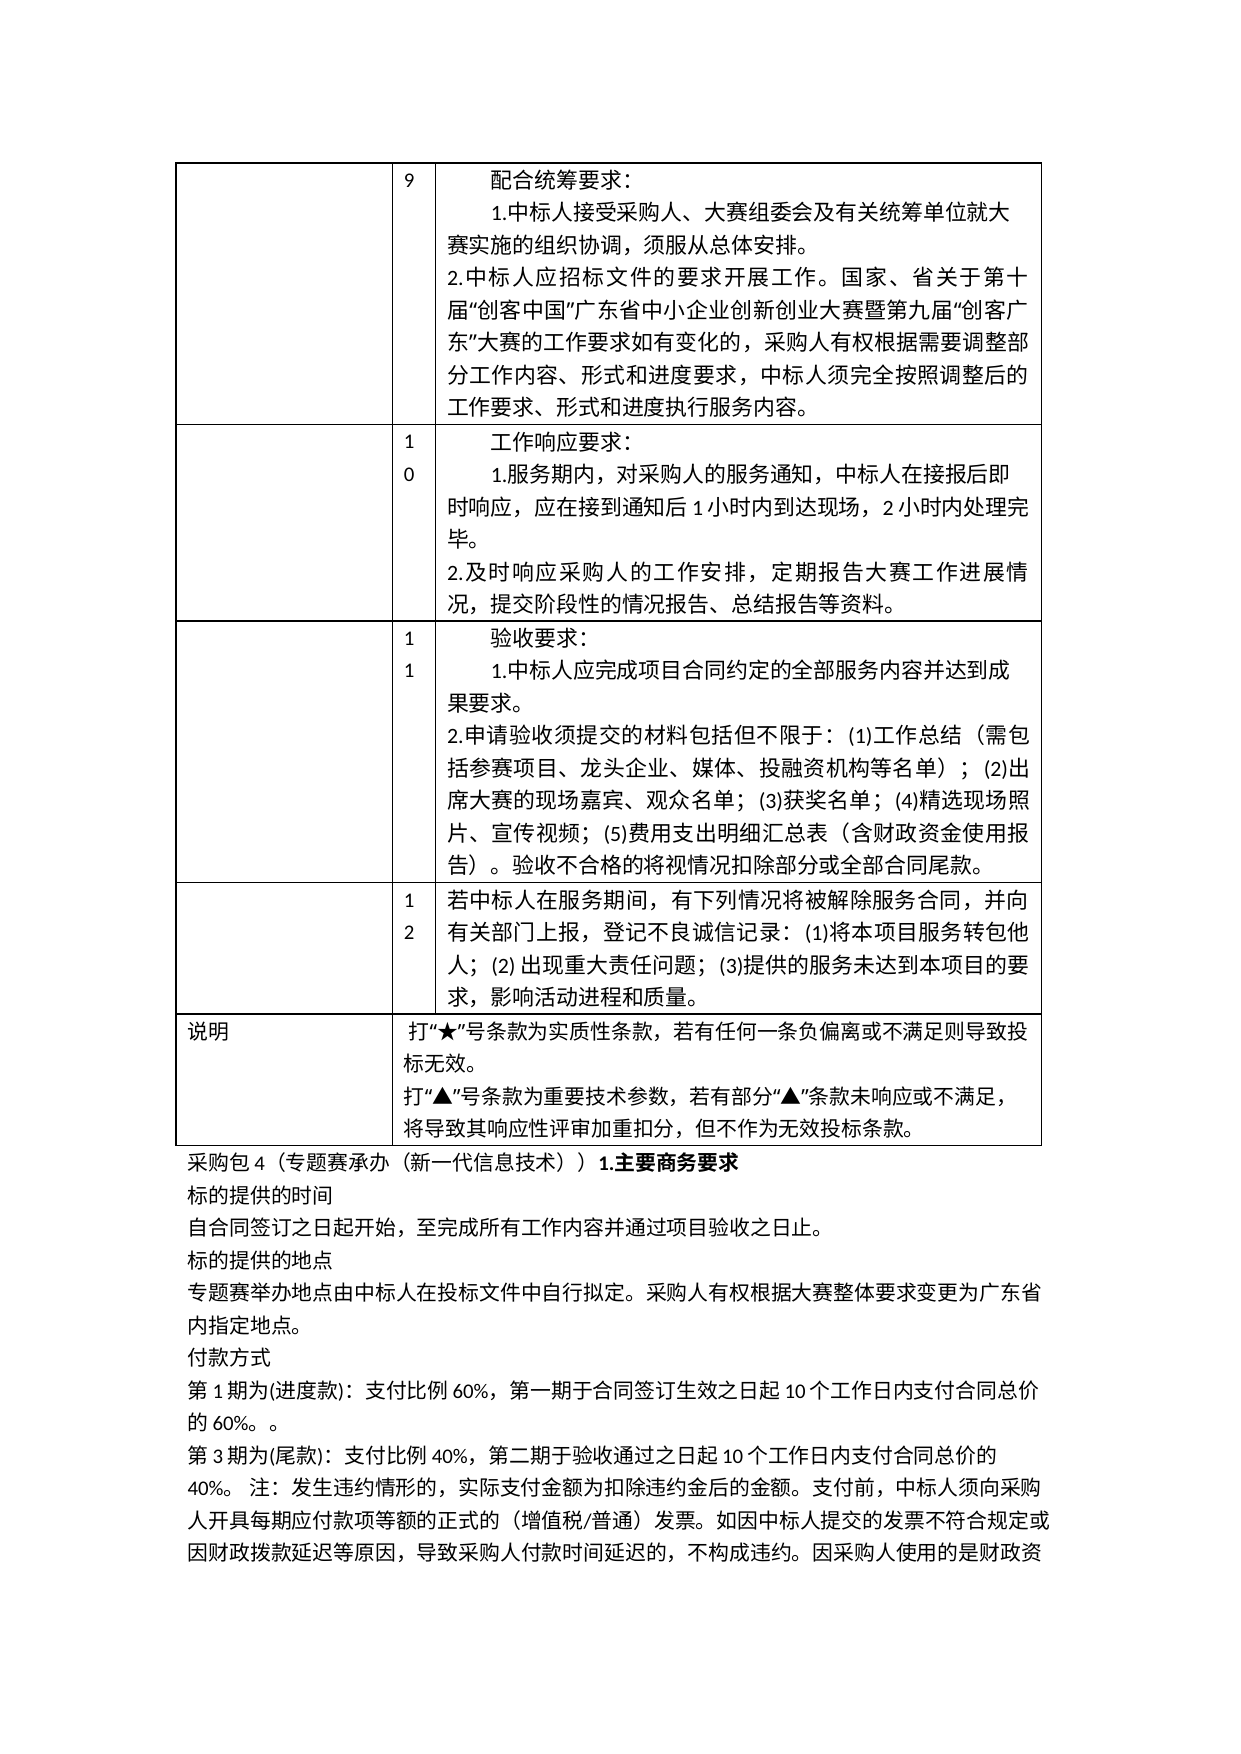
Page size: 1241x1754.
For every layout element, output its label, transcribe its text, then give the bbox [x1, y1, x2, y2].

table_cell 9 [393, 164, 435, 423]
table_cell 验收要求： 1.中标人应完成项目合同约定的全部服务内容并达到成果要求。 2.申请验收须提交的材料包括但不限于：(1)工作总结（需包括参赛项目、龙头企业、媒体、投融资机构等名单）；(2)出席大赛的现场嘉宾、观众名单；(3)获奖名单；(4)精选现场照片、宣传视频；(5)费用支出明细汇总表（含财政资金使用报告）。验收不合格的将视情况扣除部分或全部合同尾款。 [436, 622, 1041, 882]
table_cell [177, 164, 392, 423]
table_cell 说明 [177, 1015, 392, 1145]
table_cell [177, 622, 392, 882]
table_cell 若中标人在服务期间，有下列情况将被解除服务合同，并向有关部门上报，登记不良诚信记录：(1)将本项目服务转包他人；(2) 出现重大责任问题；(3)提供的服务未达到本项目的要求，影响活动进程和质量。 [436, 883, 1041, 1013]
table_cell 打“★”号条款为实质性条款，若有任何一条负偏离或不满足则导致投标无效。 打“▲”号条款为重要技术参数，若有部分“▲”条款未响应或不满足，将导致其响应性评审加重扣分，但不作为无效投标条款。 [393, 1015, 1041, 1145]
table_cell 配合统筹要求： 1.中标人接受采购人、大赛组委会及有关统筹单位就大赛实施的组织协调，须服从总体安排。 2.中标人应招标文件的要求开展工作。国家、省关于第十届“创客中国”广东省中小企业创新创业大赛暨第九届“创客广东”大赛的工作要求如有变化的，采购人有权根据需要调整部分工作内容、形式和进度要求，中标人须完全按照调整后的工作要求、形式和进度执行服务内容。 [436, 164, 1041, 423]
table_cell [177, 883, 392, 1013]
table_cell [177, 425, 392, 620]
text 采购包4（专题赛承办（新一代信息技术））1.主要商务要求 [187, 1146, 1053, 1179]
table_cell 11 [393, 622, 435, 882]
table_cell 工作响应要求： 1.服务期内，对采购人的服务通知，中标人在接报后即时响应，应在接到通知后1小时内到达现场，2小时内处理完毕。 2.及时响应采购人的工作安排，定期报告大赛工作进展情况，提交阶段性的情况报告、总结报告等资料。 [436, 425, 1041, 620]
table_cell 12 [393, 883, 435, 1013]
table_cell 10 [393, 425, 435, 620]
